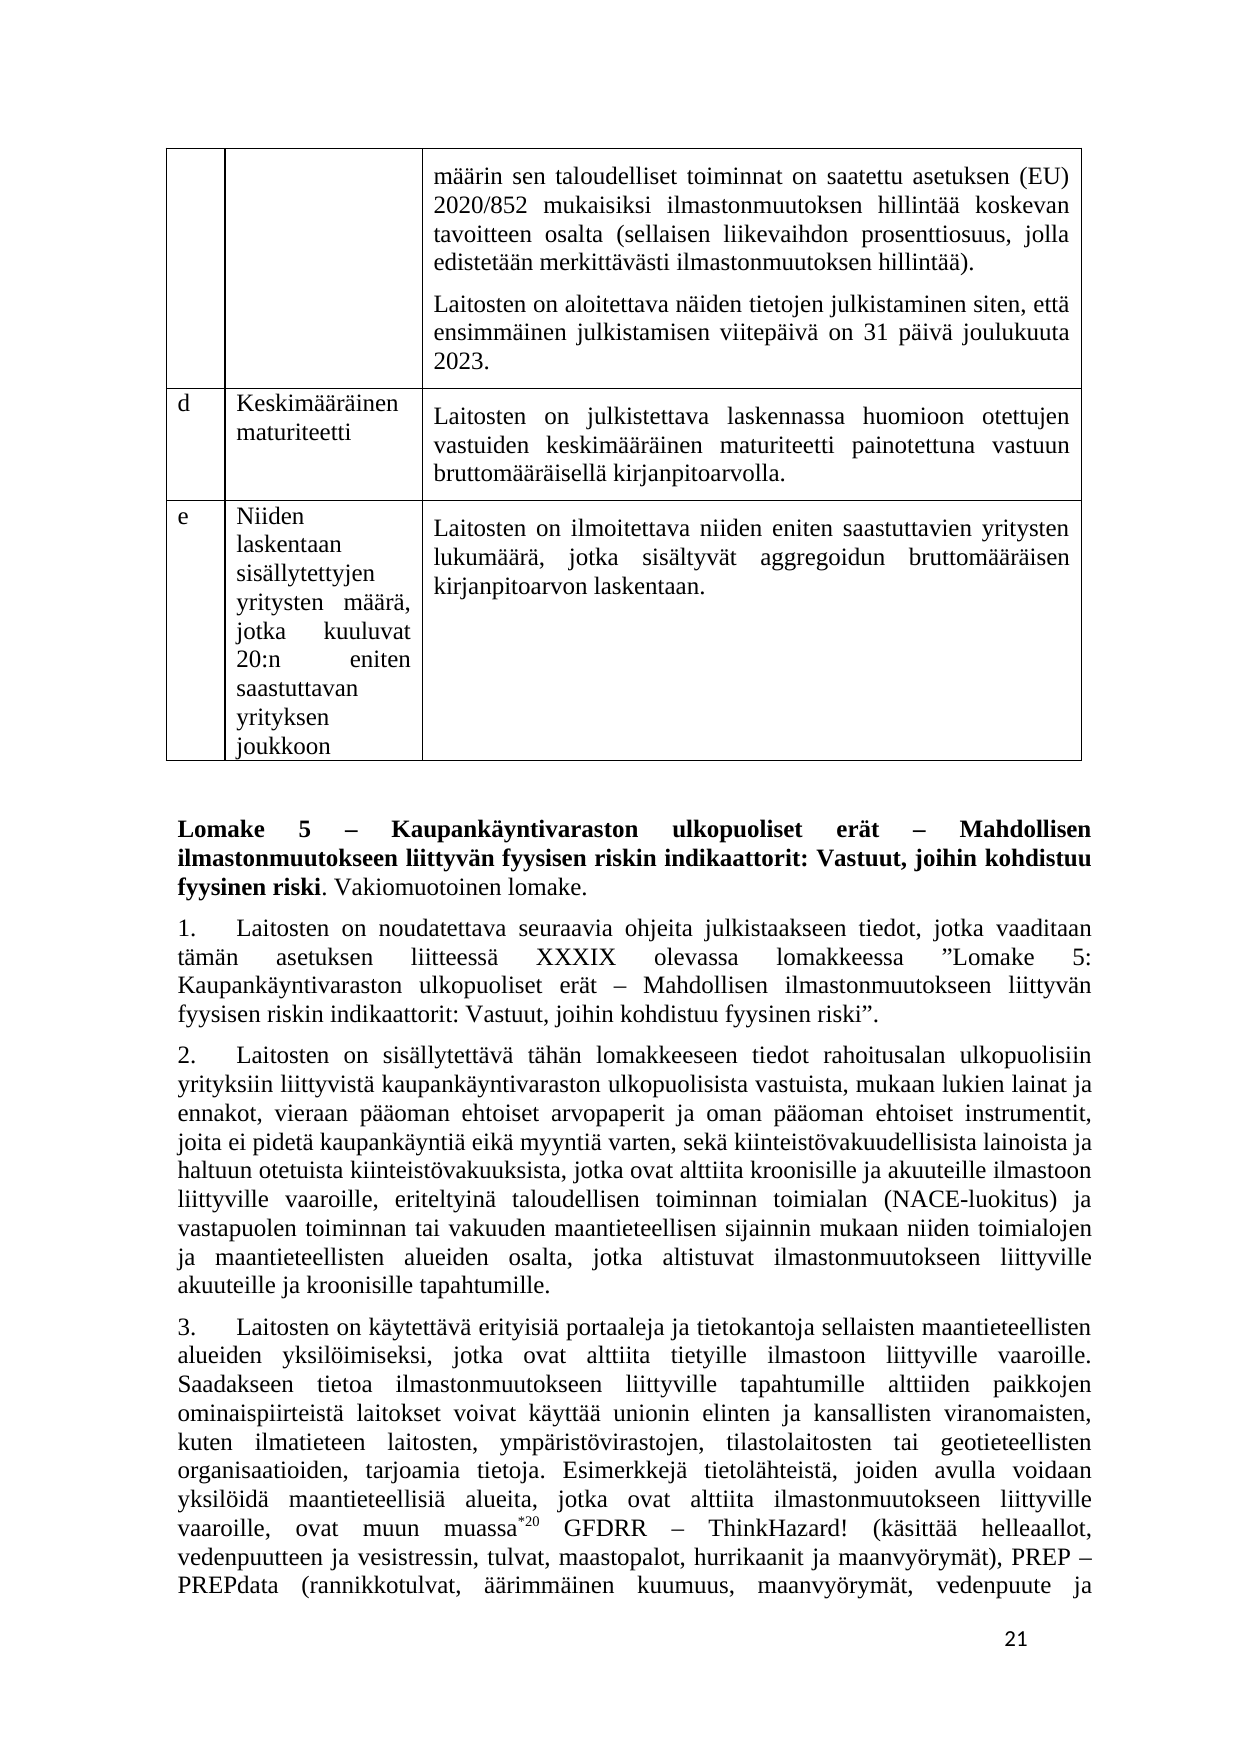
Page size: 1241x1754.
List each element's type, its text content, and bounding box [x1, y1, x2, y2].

table_cell Keskimääräinen maturiteetti [226, 389, 422, 500]
table_cell Laitosten on ilmoitettava niiden eniten saastuttavien yritysten lukumäärä, jotka sisältyvät aggregoidun bruttomääräisen kirjanpitoarvon laskentaan. [423, 501, 1081, 759]
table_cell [423, 149, 1081, 387]
list Laitosten on noudatettava seuraavia ohjeita julkistaakseen tiedot, jotka vaaditaan tämän asetuksen liitteessä XXXIX olevassa lomakkeessa ”Lomake 5: Kaupankäyntivaraston ulkopuoliset erät – Mahdollisen ilmastonmuutokseen liittyvän fyysisen riskin indikaattorit: Vastuut, joihin kohdistuu fyysinen riski”. [177, 913, 1092, 1028]
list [177, 1312, 1092, 1599]
table_cell c [167, 149, 224, 387]
table_cell Niiden laskentaan sisällytettyjen yritysten määrä, jotka kuuluvat 20:n eniten saastuttavan yrityksen joukkoon [226, 501, 422, 759]
table_cell e [167, 501, 224, 759]
list Laitosten on sisällytettävä tähän lomakkeeseen tiedot rahoitusalan ulkopuolisiin yrityksiin liittyvistä kaupankäyntivaraston ulkopuolisista vastuista, mukaan lukien lainat ja ennakot, vieraan pääoman ehtoiset arvopaperit ja oman pääoman ehtoiset instrumentit, joita ei pidetä kaupankäyntiä eikä myyntiä varten, sekä kiinteistövakuudellisista lainoista ja haltuun otetuista kiinteistövakuuksista, jotka ovat alttiita kroonisille ja akuuteille ilmastoon liittyville vaaroille, eriteltyinä taloudellisen toiminnan toimialan (NACE-luokitus) ja vastapuolen toiminnan tai vakuuden maantieteellisen sijainnin mukaan niiden toimialojen ja maantieteellisten alueiden osalta, jotka altistuvat ilmastonmuutokseen liittyville akuuteille ja kroonisille tapahtumille. [177, 1041, 1092, 1299]
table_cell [226, 149, 422, 387]
table_cell d [167, 389, 224, 500]
text Lomake 5 – Kaupankäyntivaraston ulkopuoliset erät – Mahdollisen ilmastonmuutokseen liittyvän fyysisen riskin indikaattorit: Vastuut, joihin kohdistuu fyysinen riski. Vakiomuotoinen lomake. [177, 814, 1092, 901]
table_cell Laitosten on julkistettava laskennassa huomioon otettujen vastuiden keskimääräinen maturiteetti painotettuna vastuun bruttomääräisellä kirjanpitoarvolla. [423, 389, 1081, 500]
